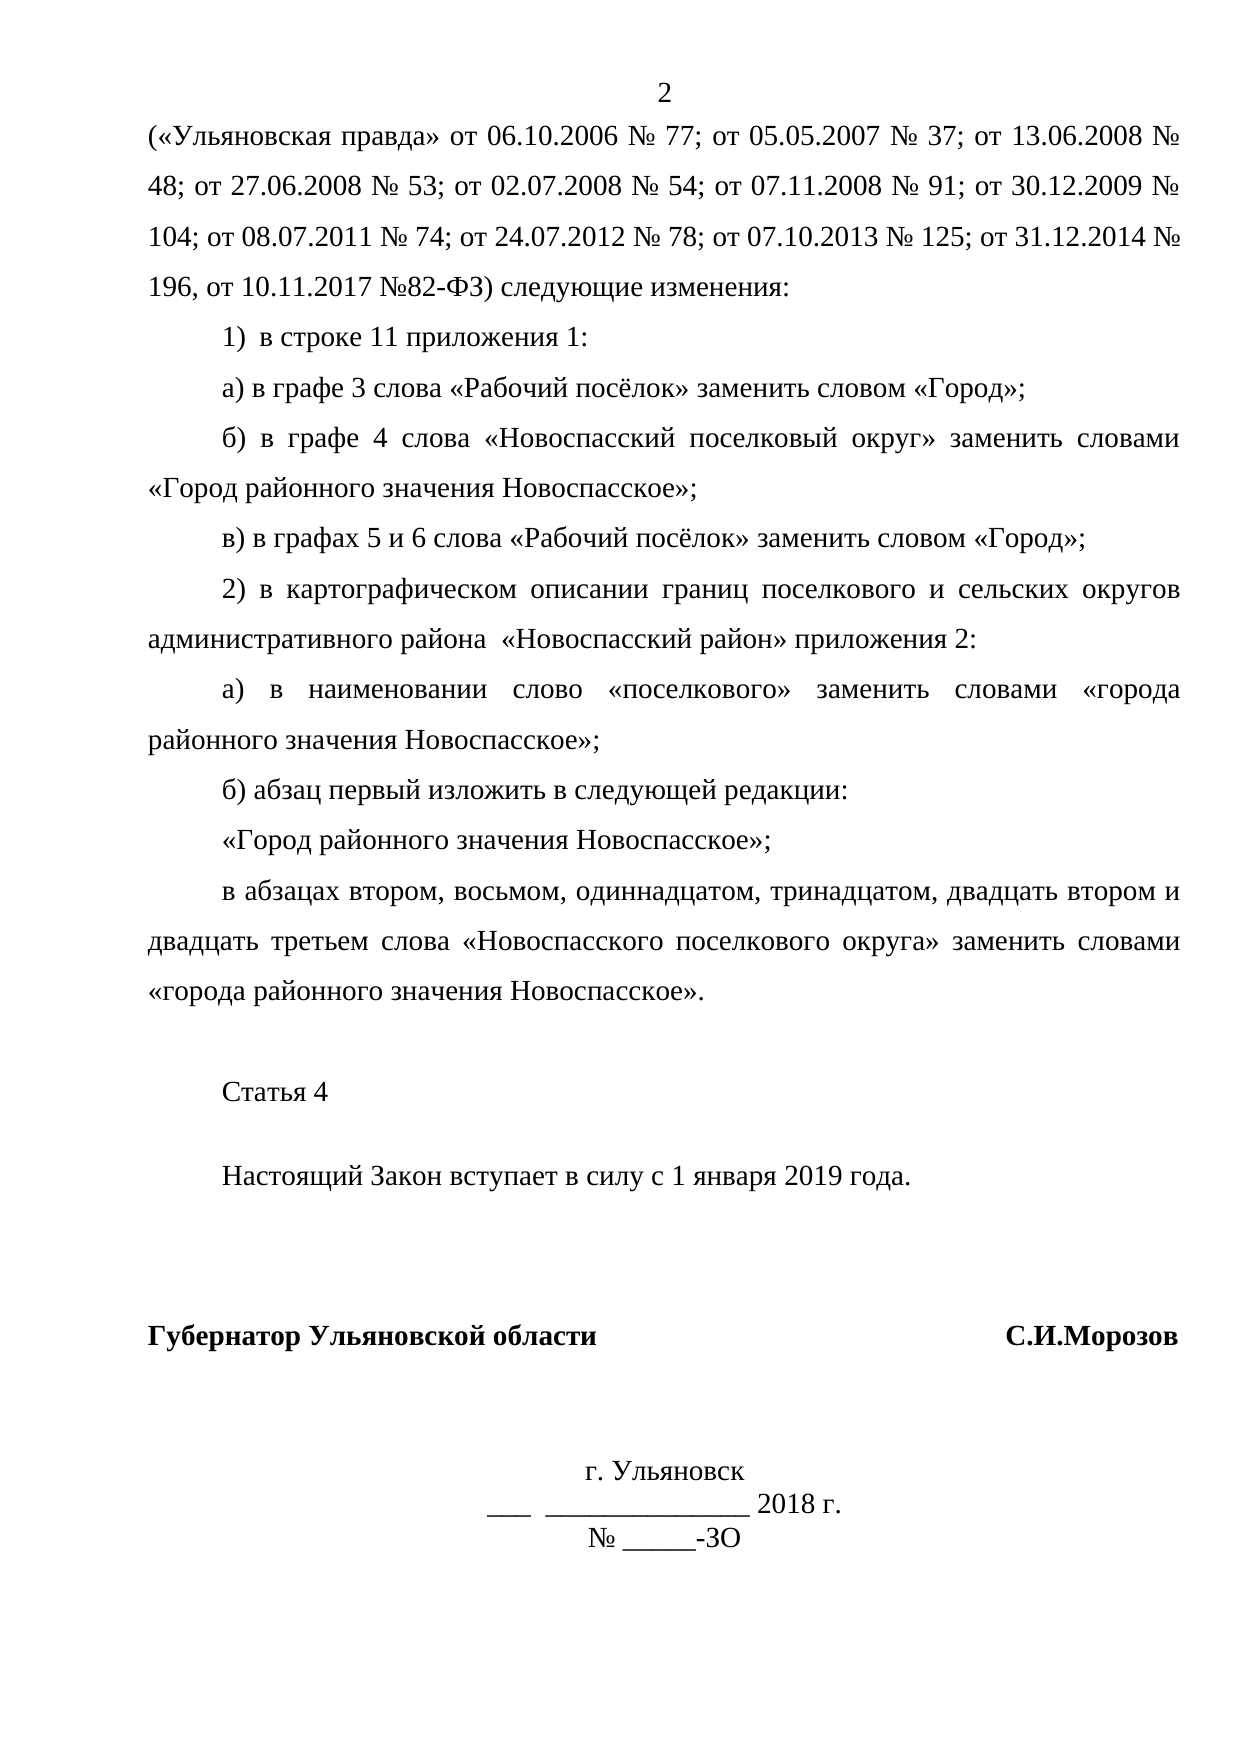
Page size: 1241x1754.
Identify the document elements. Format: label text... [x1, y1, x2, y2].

text в абзацах втором, восьмом, одиннадцатом, тринадцатом, двадцать втором и двадцать третьем слова «Новоспасского поселкового округа» заменить словами «города районного значения Новоспасское». [148, 873, 1181, 1007]
text ___ ______________ 2018 г. [148, 1486, 1181, 1520]
text Настоящий Закон вступает в силу с 1 января 2019 года. [222, 1158, 1181, 1191]
text 2) в картографическом описании границ поселкового и сельских округов административного района «Новоспасский район» приложения 2: [148, 571, 1181, 655]
text № _____-ЗО [148, 1520, 1181, 1553]
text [148, 118, 1181, 303]
text а) в наименовании слово «поселкового» заменить словами «города районного значения Новоспасское»; [148, 672, 1181, 755]
text г. Ульяновск [148, 1453, 1181, 1486]
text в) в графах 5 и 6 слова «Рабочий посёлок» заменить словом «Город»; [222, 521, 1181, 554]
text «Город районного значения Новоспасское»; [222, 822, 1181, 856]
text Губернатор Ульяновской области С.И.Морозов [148, 1318, 1181, 1352]
list в строке 11 приложения 1: [222, 319, 1181, 353]
text б) абзац первый изложить в следующей редакции: [222, 772, 1181, 806]
text Статья 4 [148, 1074, 1181, 1108]
text а) в графе 3 слова «Рабочий посёлок» заменить словом «Город»; [222, 370, 1181, 403]
text б) в графе 4 слова «Новоспасский поселковый округ» заменить словами «Город районного значения Новоспасское»; [148, 420, 1181, 504]
